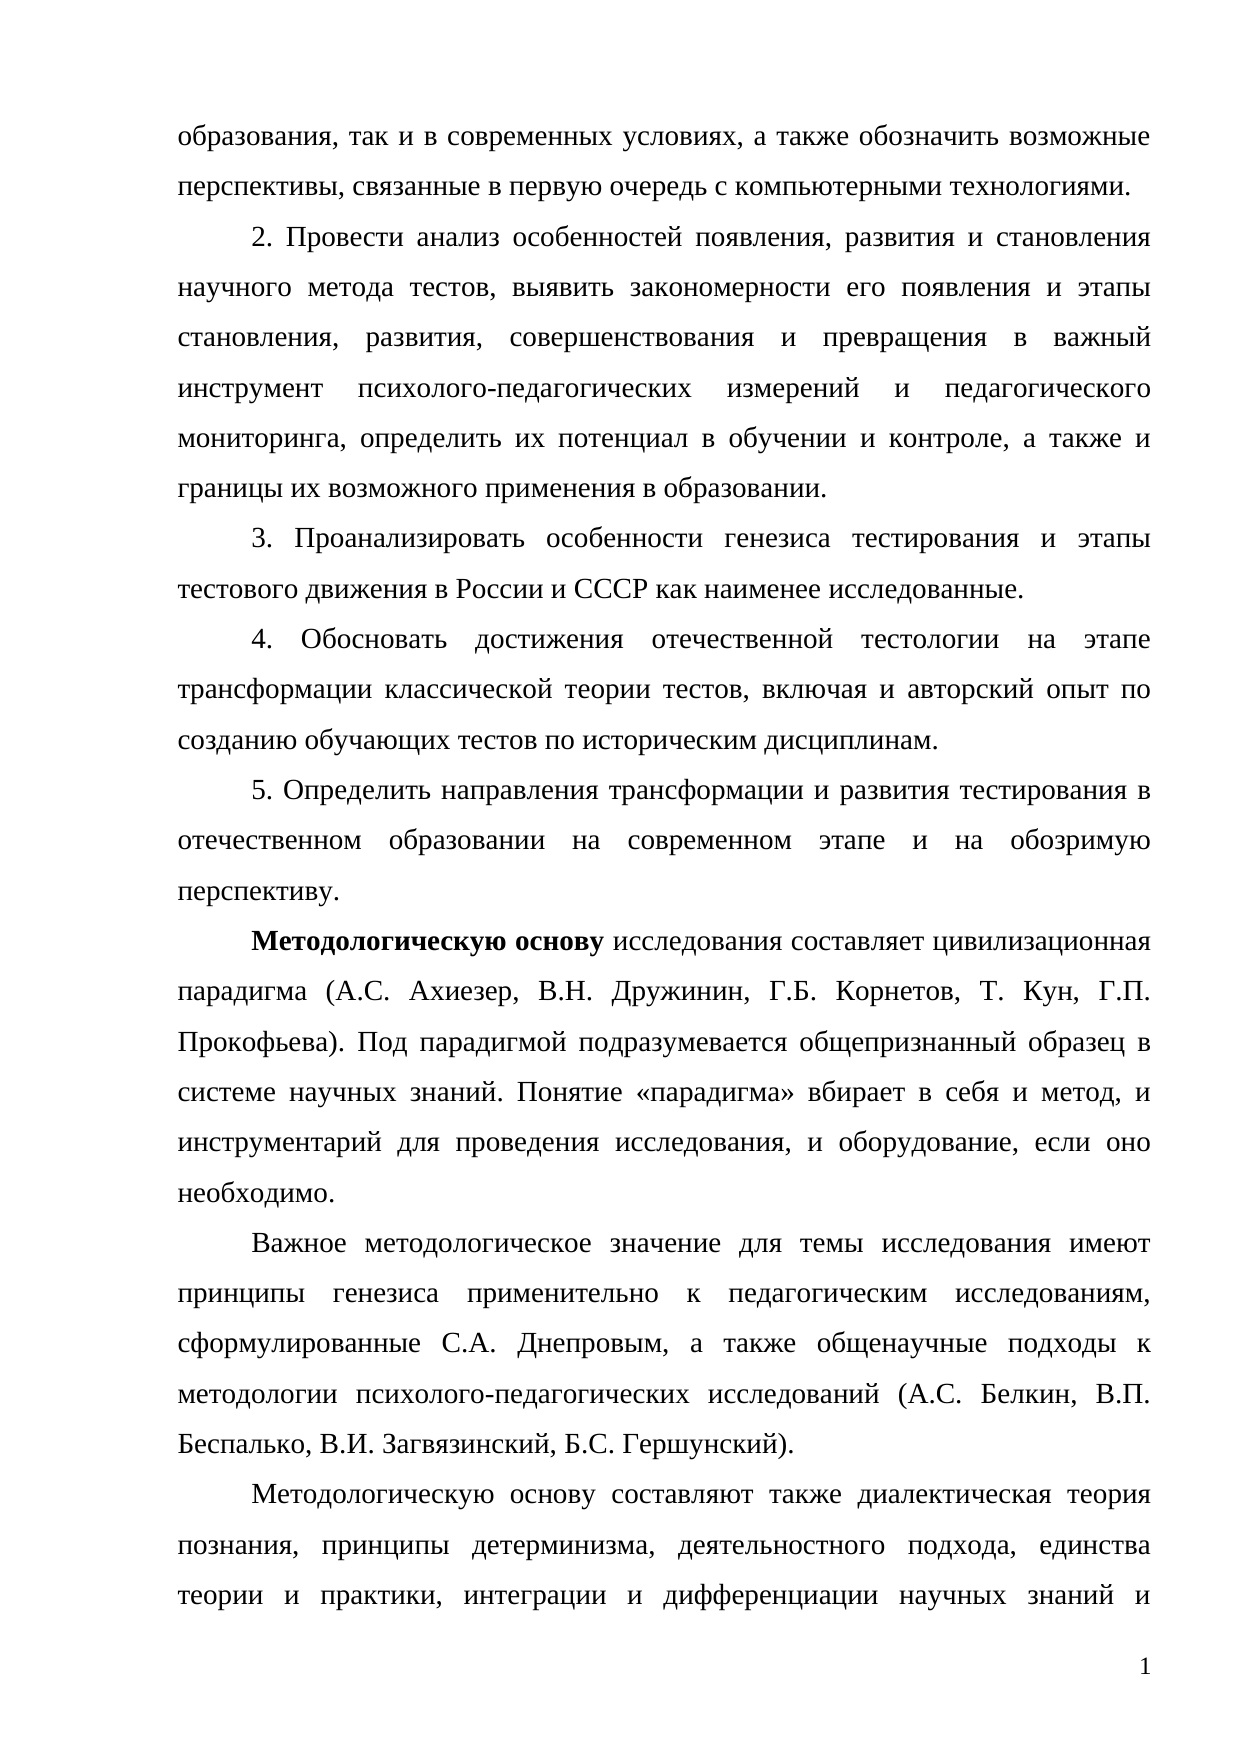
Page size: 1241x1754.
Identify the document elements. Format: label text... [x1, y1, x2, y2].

text Важное методологическое значение для темы исследования имеют принципы генезиса применительно к педагогическим исследованиям, сформулированные С.А. Днепровым, а также общенаучные подходы к методологии психолого-педагогических исследований (А.С. Белкин, В.П. Беспалько, В.И. Загвязинский, Б.С. Гершунский). [177, 1225, 1152, 1460]
text 3. Проанализировать особенности генезиса тестирования и этапы тестового движения в России и СССР как наименее исследованные. [177, 521, 1152, 604]
text 5. Определить направления трансформации и развития тестирования в отечественном образовании на современном этапе и на обозримую перспективу. [177, 772, 1152, 906]
text Методологическую основу исследования составляет цивилизационная парадигма (А.С. Ахиезер, В.Н. Дружинин, Г.Б. Корнетов, Т. Кун, Г.П. Прокофьева). Под парадигмой подразумевается общепризнанный образец в системе научных знаний. Понятие «парадигма» вбирает в себя и метод, и инструментарий для проведения исследования, и оборудование, если оно необходимо. [177, 923, 1152, 1208]
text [177, 118, 1152, 202]
text 2. Провести анализ особенностей появления, развития и становления научного метода тестов, выявить закономерности его появления и этапы становления, развития, совершенствования и превращения в важный инструмент психолого-педагогических измерений и педагогического мониторинга, определить их потенциал в обучении и контроле, а также и границы их возможного применения в образовании. [177, 219, 1152, 504]
text 4. Обосновать достижения отечественной тестологии на этапе трансформации классической теории тестов, включая и авторский опыт по созданию обучающих тестов по историческим дисциплинам. [177, 621, 1152, 755]
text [177, 1477, 1152, 1611]
